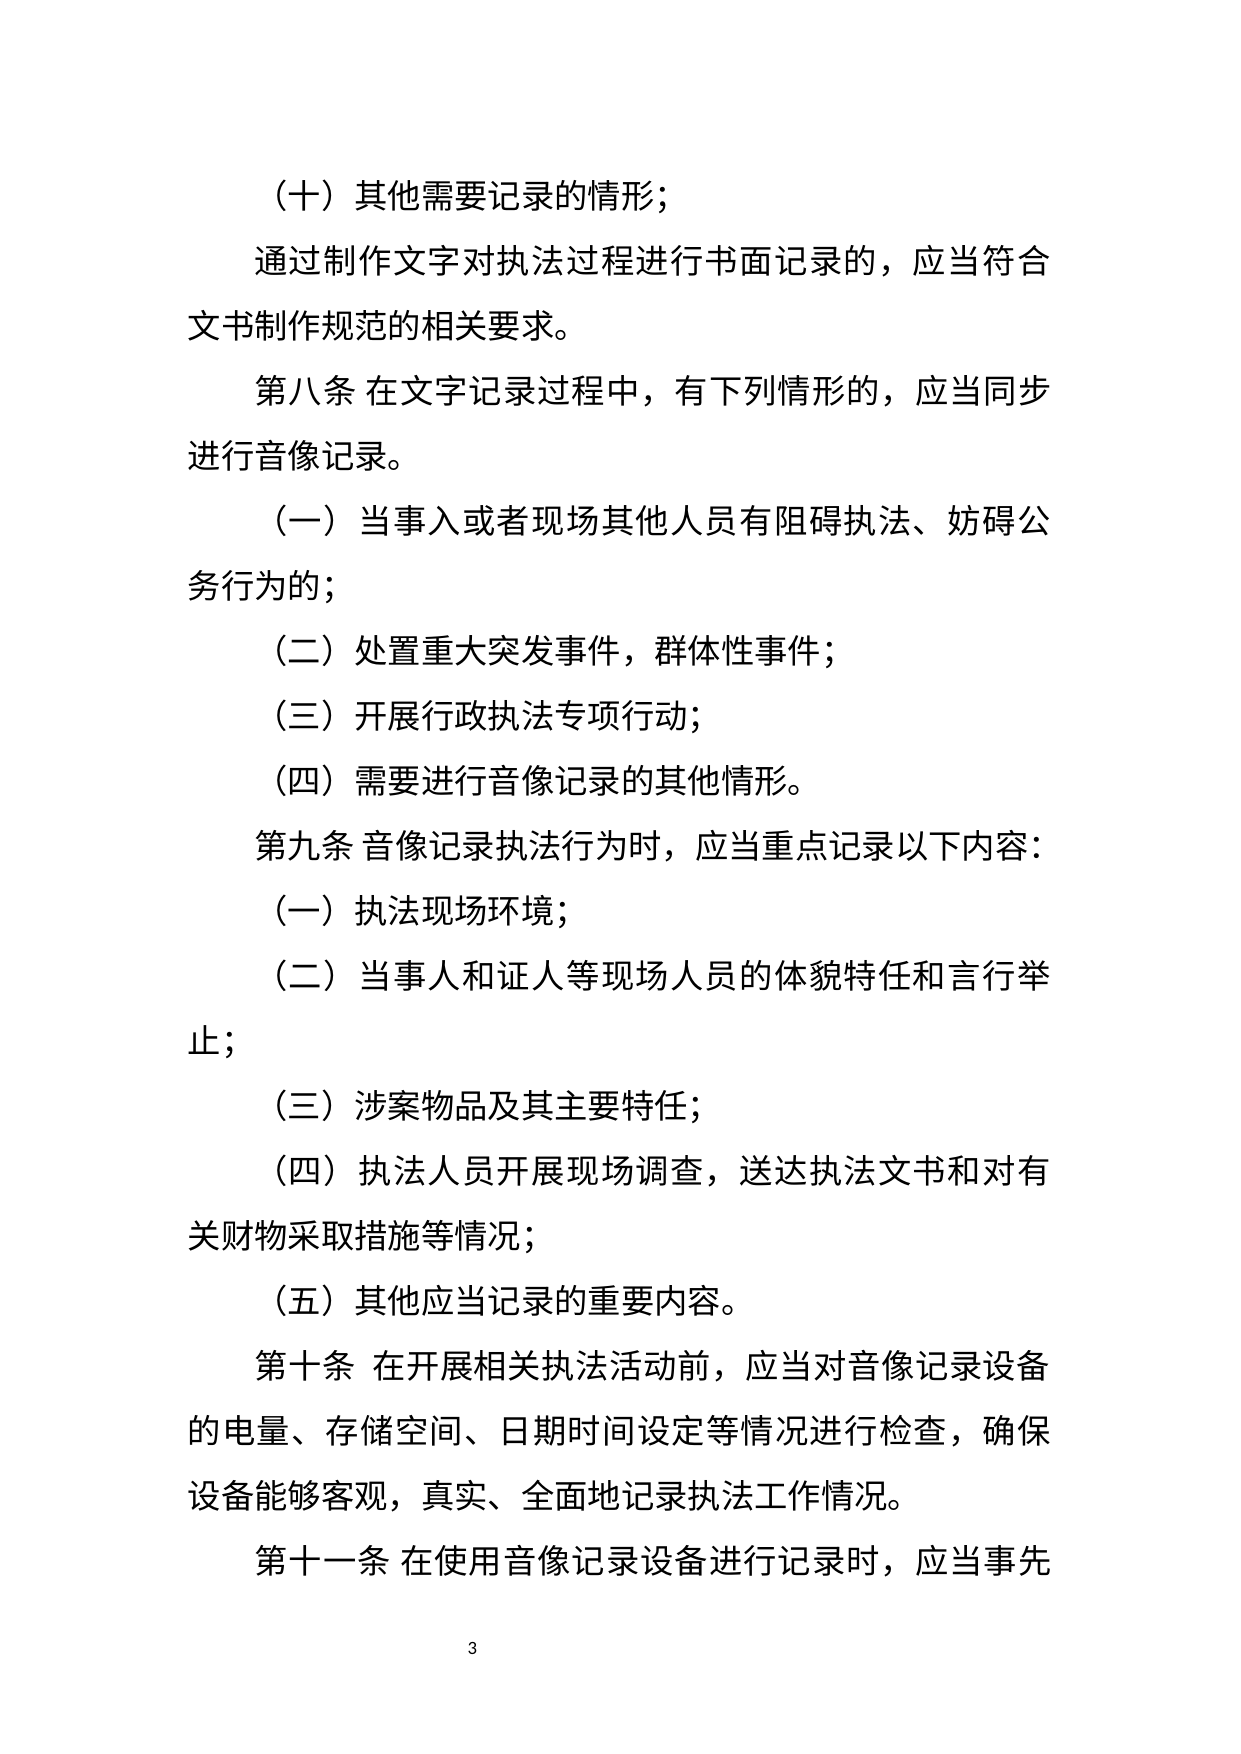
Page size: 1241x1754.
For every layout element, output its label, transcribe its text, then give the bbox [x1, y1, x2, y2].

text 通过制作文字对执法过程进行书面记录的，应当符合文书制作规范的相关要求。 [187, 227, 1053, 357]
text （一）当事入或者现场其他人员有阻碍执法、妨碍公务行为的； [187, 487, 1053, 617]
text （三）开展行政执法专项行动； [187, 682, 1053, 747]
text （二）处置重大突发事件，群体性事件； [187, 617, 1053, 682]
text （十）其他需要记录的情形； [187, 162, 1053, 227]
text （四）执法人员开展现场调查，送达执法文书和对有关财物采取措施等情况； [187, 1137, 1053, 1267]
text （二）当事人和证人等现场人员的体貌特任和言行举止； [187, 942, 1053, 1072]
text （五）其他应当记录的重要内容。 [187, 1267, 1053, 1332]
text 第八条 在文字记录过程中，有下列情形的，应当同步进行音像记录。 [187, 357, 1053, 487]
text 第九条 音像记录执法行为时，应当重点记录以下内容： [187, 812, 1053, 877]
text （四）需要进行音像记录的其他情形。 [187, 747, 1053, 812]
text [187, 1527, 1053, 1592]
text （一）执法现场环境； [187, 877, 1053, 942]
text 第十条 在开展相关执法活动前，应当对音像记录设备的电量、存储空间、日期时间设定等情况进行检查，确保设备能够客观，真实、全面地记录执法工作情况。 [187, 1332, 1053, 1527]
text （三）涉案物品及其主要特任； [187, 1072, 1053, 1137]
